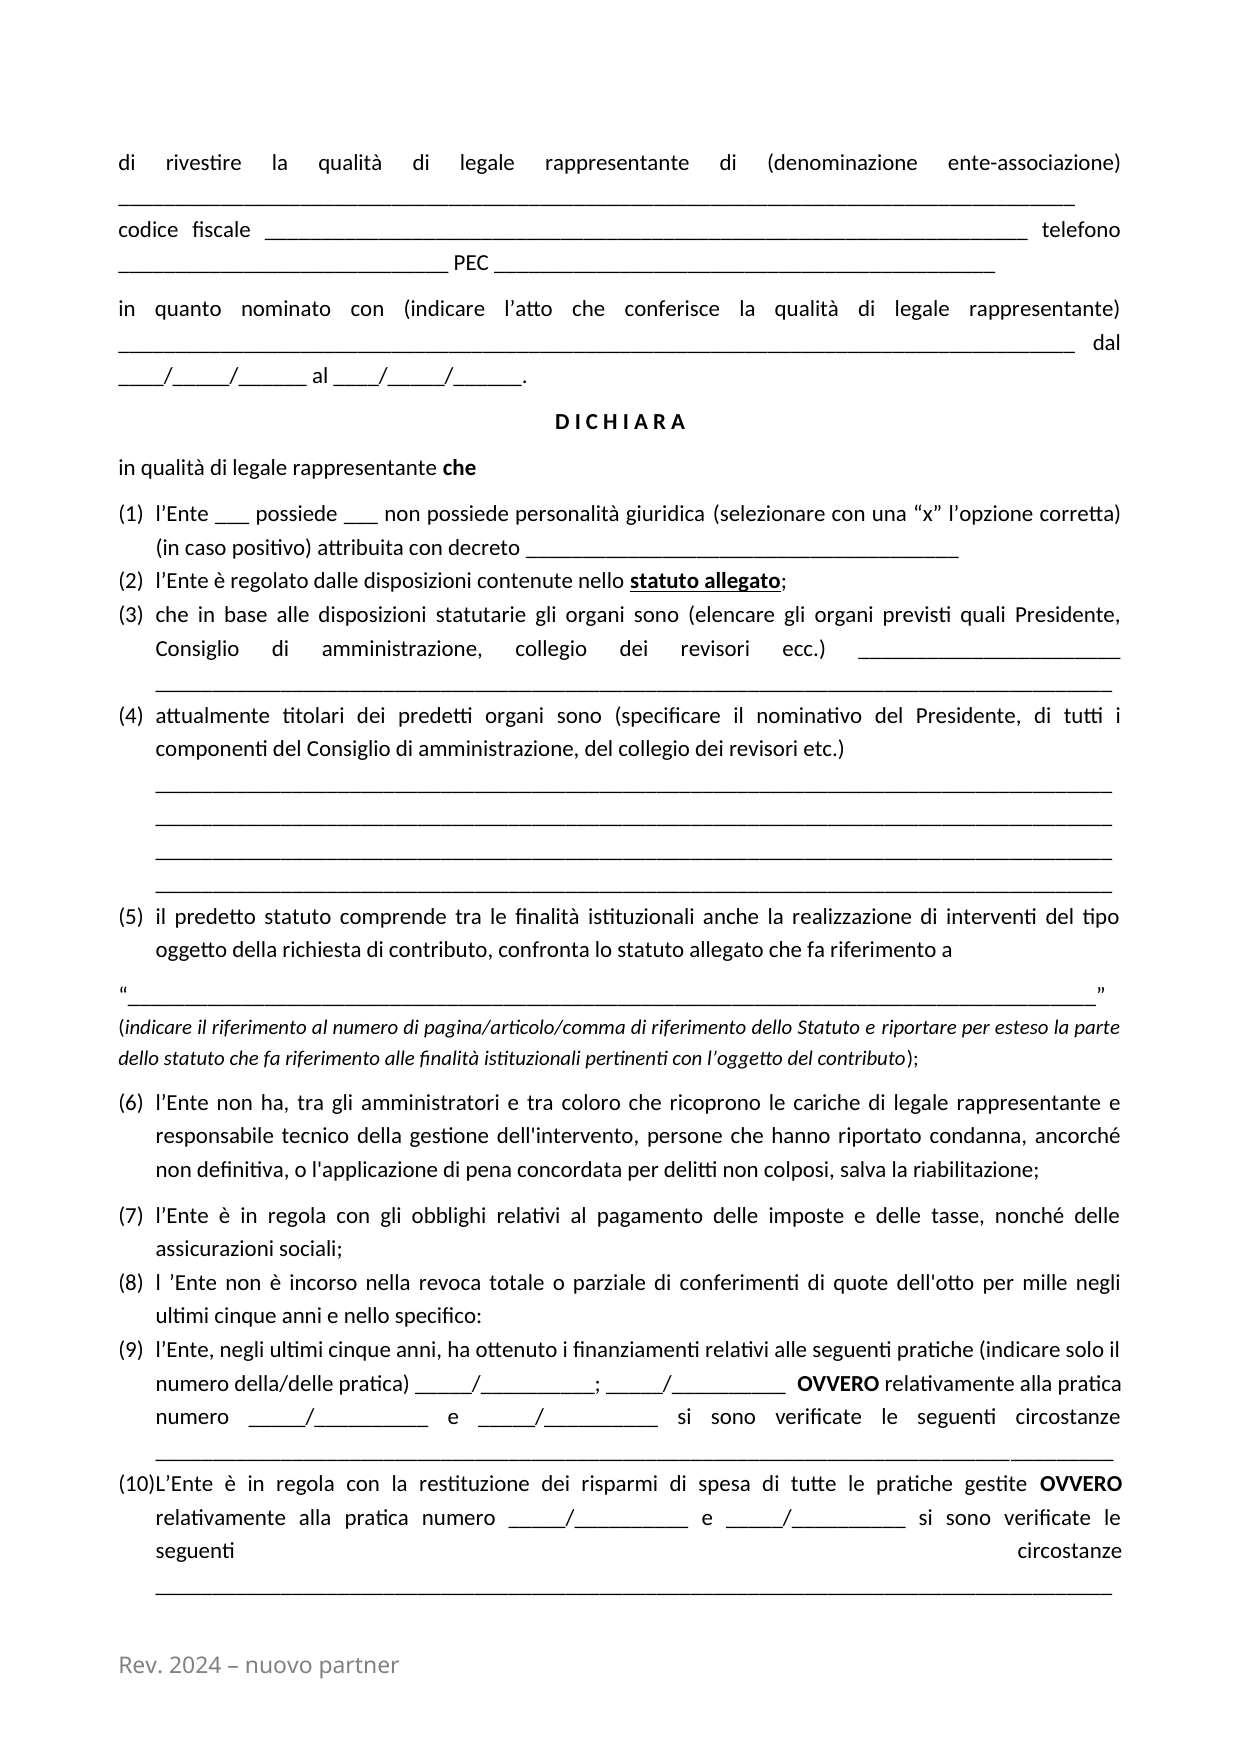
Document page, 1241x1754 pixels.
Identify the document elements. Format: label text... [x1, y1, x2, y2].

text D I C H I A R A [118, 407, 1122, 435]
list ________________________________________________________________________________________________________________________________________________________________________________________________________________________________________________________________________________________________________________________________________________ [155, 768, 1122, 896]
text in quanto nominato con (indicare l’atto che conferisce la qualità di legale rappresentante) ____________________________________________________________________________________ dal ____/_____/______ al ____/_____/______. [118, 294, 1122, 389]
text di rivestire la qualità di legale rappresentante di (denominazione ente-associazione) ____________________________________________________________________________________ codice fiscale ___________________________________________________________________ telefono _____________________________ PEC ____________________________________________ [118, 148, 1122, 276]
list che in base alle disposizioni statutarie gli organi sono (elencare gli organi previsti quali Presidente, Consiglio di amministrazione, collegio dei revisori ecc.) _______________________ ____________________________________________________________________________________ [118, 600, 1122, 695]
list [118, 1469, 1122, 1598]
list l ’Ente non è incorso nella revoca totale o parziale di conferimenti di quote dell'otto per mille negli ultimi cinque anni e nello specifico: [118, 1268, 1122, 1330]
list l’Ente non ha, tra gli amministratori e tra coloro che ricoprono le cariche di legale rappresentante e responsabile tecnico della gestione dell'intervento, persone che hanno riportato condanna, ancorché non definitiva, o l'applicazione di pena concordata per delitti non colposi, salva la riabilitazione; [118, 1088, 1122, 1183]
list attualmente titolari dei predetti organi sono (specificare il nominativo del Presidente, di tutti i componenti del Consiglio di amministrazione, del collegio dei revisori etc.) [118, 701, 1122, 762]
text in qualità di legale rappresentante che [118, 453, 1122, 481]
list l’Ente, negli ultimi cinque anni, ha ottenuto i finanziamenti relativi alle seguenti pratiche (indicare solo il numero della/delle pratica) _____/__________; _____/__________ OVVERO relativamente alla pratica numero _____/__________ e _____/__________ si sono verificate le seguenti circostanze ____________________________________________________________________________________ [118, 1335, 1122, 1464]
list l’Ente è regolato dalle disposizioni contenute nello statuto allegato; [118, 567, 1122, 594]
list l’Ente ___ possiede ___ non possiede personalità giuridica (selezionare con una “x” l’opzione corretta) (in caso positivo) attribuita con decreto ______________________________________ [118, 499, 1122, 561]
list il predetto statuto comprende tra le finalità istituzionali anche la realizzazione di interventi del tipo oggetto della richiesta di contributo, confronta lo statuto allegato che fa riferimento a [118, 902, 1122, 963]
text “_____________________________________________________________________________________” (indicare il riferimento al numero di pagina/articolo/comma di riferimento dello Statuto e riportare per esteso la parte dello statuto che fa riferimento alle finalità istituzionali pertinenti con l’oggetto del contributo); [118, 982, 1122, 1070]
list l’Ente è in regola con gli obblighi relativi al pagamento delle imposte e delle tasse, nonché delle assicurazioni sociali; [118, 1201, 1122, 1263]
